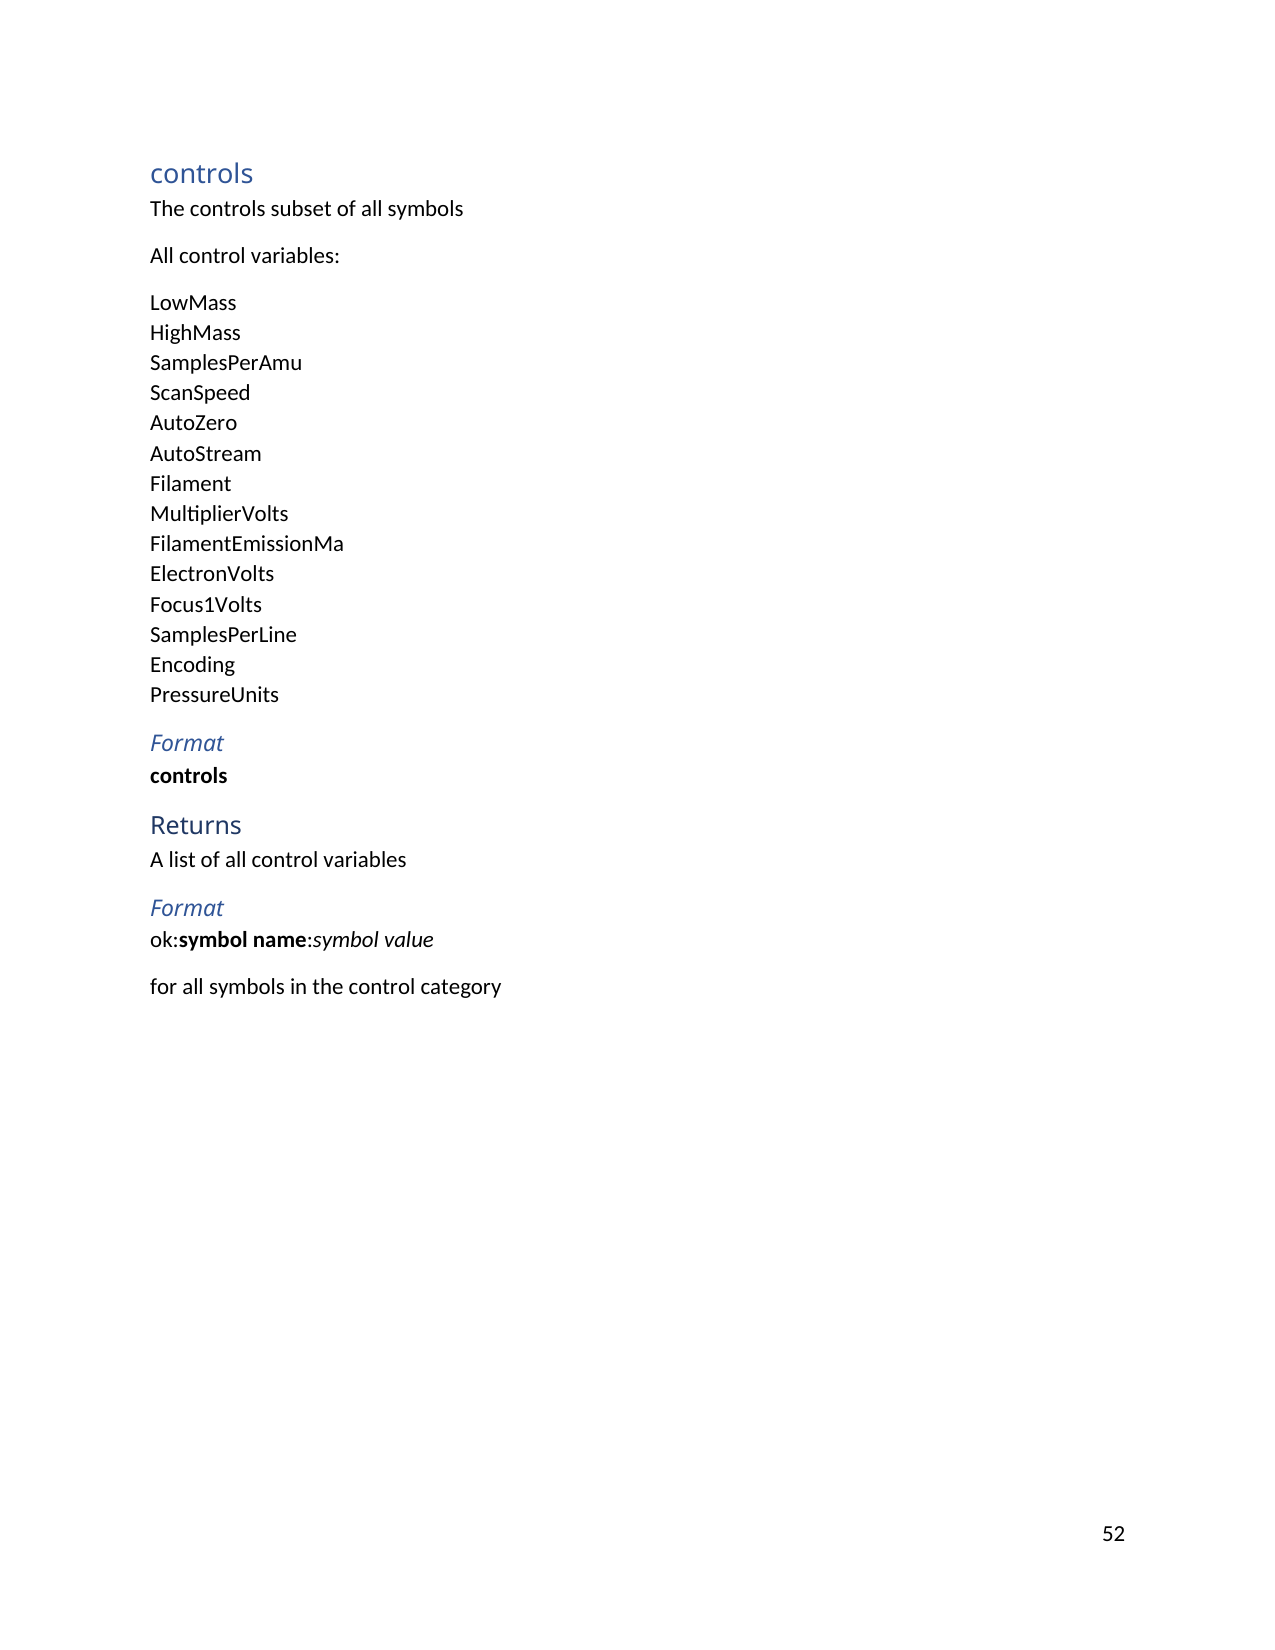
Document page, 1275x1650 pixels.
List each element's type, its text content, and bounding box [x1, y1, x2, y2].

text All control variables: [150, 241, 1125, 269]
text ok:symbol name:symbol value [150, 925, 1125, 953]
text A list of all control variables [150, 845, 1125, 873]
text controls [150, 761, 1125, 789]
text for all symbols in the control category [150, 972, 1125, 1000]
subtitle Format [150, 727, 1125, 758]
subtitle controls [150, 154, 1125, 191]
text LowMass HighMass SamplesPerAmu ScanSpeed AutoZero AutoStream Filament MultiplierVolts FilamentEmissionMa ElectronVolts Focus1Volts SamplesPerLine Encoding PressureUnits [150, 288, 1125, 708]
subtitle Returns [150, 808, 1125, 842]
subtitle Format [150, 892, 1125, 923]
text The controls subset of all symbols [150, 194, 1125, 222]
